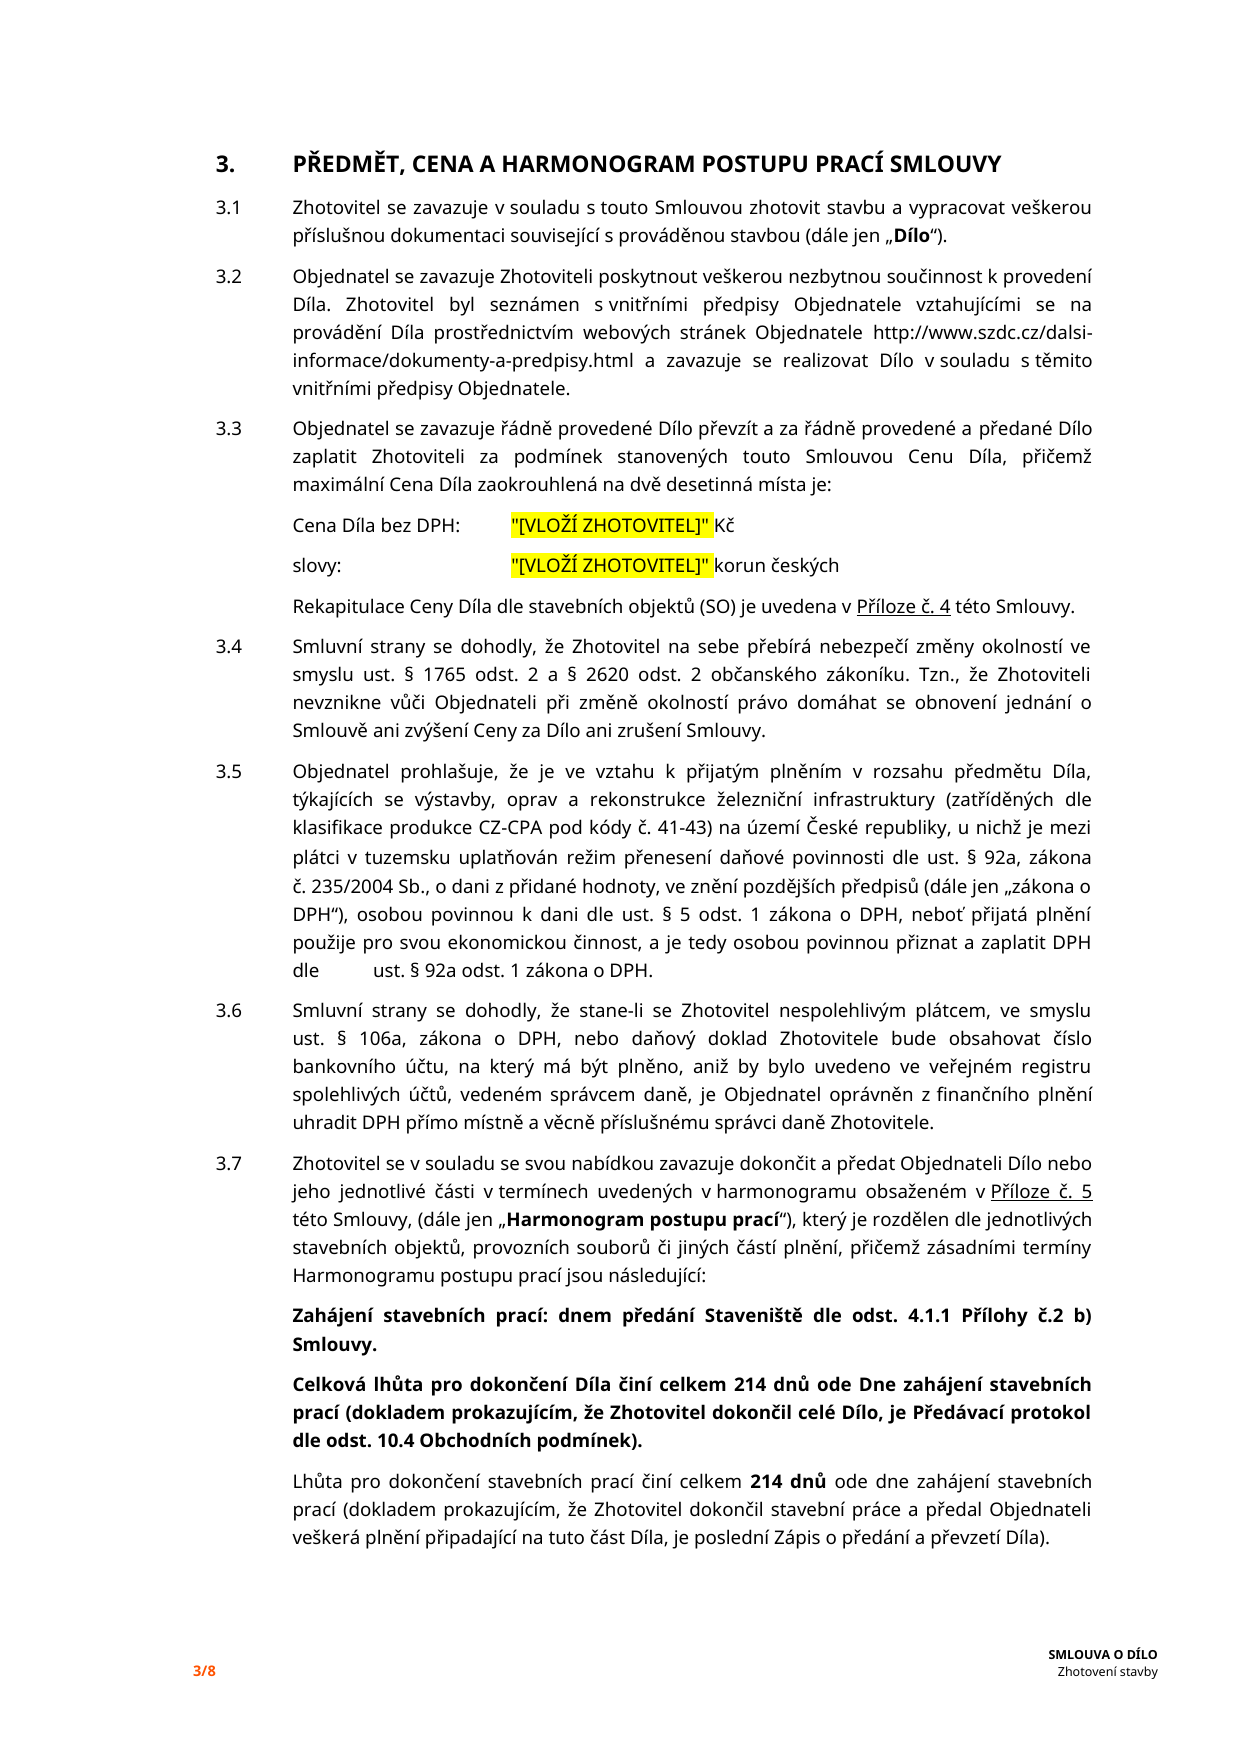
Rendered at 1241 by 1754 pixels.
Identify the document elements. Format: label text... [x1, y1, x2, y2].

text Zahájení stavebních prací: dnem předání Staveniště dle odst. 4.1.1 Přílohy č.2 b) Smlouvy. [292, 1303, 1093, 1356]
text Smluvní strany se dohodly, že Zhotovitel na sebe přebírá nebezpečí změny okolností ve smyslu ust. § 1765 odst. 2 a § 2620 odst. 2 občanského zákoníku. Tzn., že Zhotoviteli nevznikne vůči Objednateli při změně okolností právo domáhat se obnovení jednání o Smlouvě ani zvýšení Ceny za Dílo ani zrušení Smlouvy. [216, 634, 1093, 743]
text Cena Díla bez DPH: Kč [714, 512, 1093, 538]
text PŘEDMĚT, CENA A HARMONOGRAM POSTUPU PRACÍ SMLOUVY [216, 147, 1093, 179]
text Rekapitulace Ceny Díla dle stavebních objektů (SO) je uvedena v Příloze č. 4 této Smlouvy. [292, 593, 1093, 619]
text slovy: korun českých [714, 553, 1093, 578]
text Smluvní strany se dohodly, že stane-li se Zhotovitel nespolehlivým plátcem, ve smyslu ust. § 106a, zákona o DPH, nebo daňový doklad Zhotovitele bude obsahovat číslo bankovního účtu, na který má být plněno, aniž by bylo uvedeno ve veřejném registru spolehlivých účtů, vedeném správcem daně, je Objednatel oprávněn z finančního plnění uhradit DPH přímo místně a věcně příslušnému správci daně Zhotovitele. [216, 998, 1093, 1135]
text Zhotovitel se zavazuje v souladu s touto Smlouvou zhotovit stavbu a vypracovat veškerou příslušnou dokumentaci související s prováděnou stavbou (dále jen „Dílo“). [216, 194, 1093, 248]
text slovy: korun českých [292, 553, 511, 578]
text Zhotovitel se v souladu se svou nabídkou zavazuje dokončit a předat Objednateli Dílo nebo jeho jednotlivé části v termínech uvedených v harmonogramu obsaženém v Příloze č. 5 této Smlouvy, (dále jen „Harmonogram postupu prací“), který je rozdělen dle jednotlivých stavebních objektů, provozních souborů či jiných částí plnění, přičemž zásadními termíny Harmonogramu postupu prací jsou následující: [216, 1150, 1093, 1288]
text Objednatel se zavazuje Zhotoviteli poskytnout veškerou nezbytnou součinnost k provedení Díla. Zhotovitel byl seznámen s vnitřními předpisy Objednatele vztahujícími se na provádění Díla prostřednictvím webových stránek Objednatele http://www.szdc.cz/dalsi-informace/dokumenty-a-predpisy.html a zavazuje se realizovat Dílo v souladu s těmito vnitřními předpisy Objednatele. [216, 263, 1093, 401]
text Objednatel prohlašuje, že je ve vztahu k přijatým plněním v rozsahu předmětu Díla, týkajících se výstavby, oprav a rekonstrukce železniční infrastruktury (zatříděných dle klasifikace produkce CZ-CPA pod kódy č. 41-43) na území České republiky, u nichž je mezi plátci v tuzemsku uplatňován režim přenesení daňové povinnosti dle ust. § 92a, zákona č. 235/2004 Sb., o dani z přidané hodnoty, ve znění pozdějších předpisů (dále jen „zákona o DPH“), osobou povinnou k dani dle ust. § 5 odst. 1 zákona o DPH, neboť přijatá plnění použije pro svou ekonomickou činnost, a je tedy osobou povinnou přiznat a zaplatit DPH dle ust. § 92a odst. 1 zákona o DPH. [216, 758, 1093, 983]
text Celková lhůta pro dokončení Díla činí celkem 214 dnů ode Dne zahájení stavebních prací (dokladem prokazujícím, že Zhotovitel dokončil celé Dílo, je Předávací protokol dle odst. 10.4 Obchodních podmínek). [292, 1371, 1093, 1453]
text Lhůta pro dokončení stavebních prací činí celkem 214 dnů ode dne zahájení stavebních prací (dokladem prokazujícím, že Zhotovitel dokončil stavební práce a předal Objednateli veškerá plnění připadající na tuto část Díla, je poslední Zápis o předání a převzetí Díla). [292, 1468, 1093, 1549]
text Cena Díla bez DPH: Kč [292, 512, 511, 538]
text Objednatel se zavazuje řádně provedené Dílo převzít a za řádně provedené a předané Dílo zaplatit Zhotoviteli za podmínek stanovených touto Smlouvou Cenu Díla, přičemž maximální Cena Díla zaokrouhlená na dvě desetinná místa je: [216, 416, 1093, 497]
